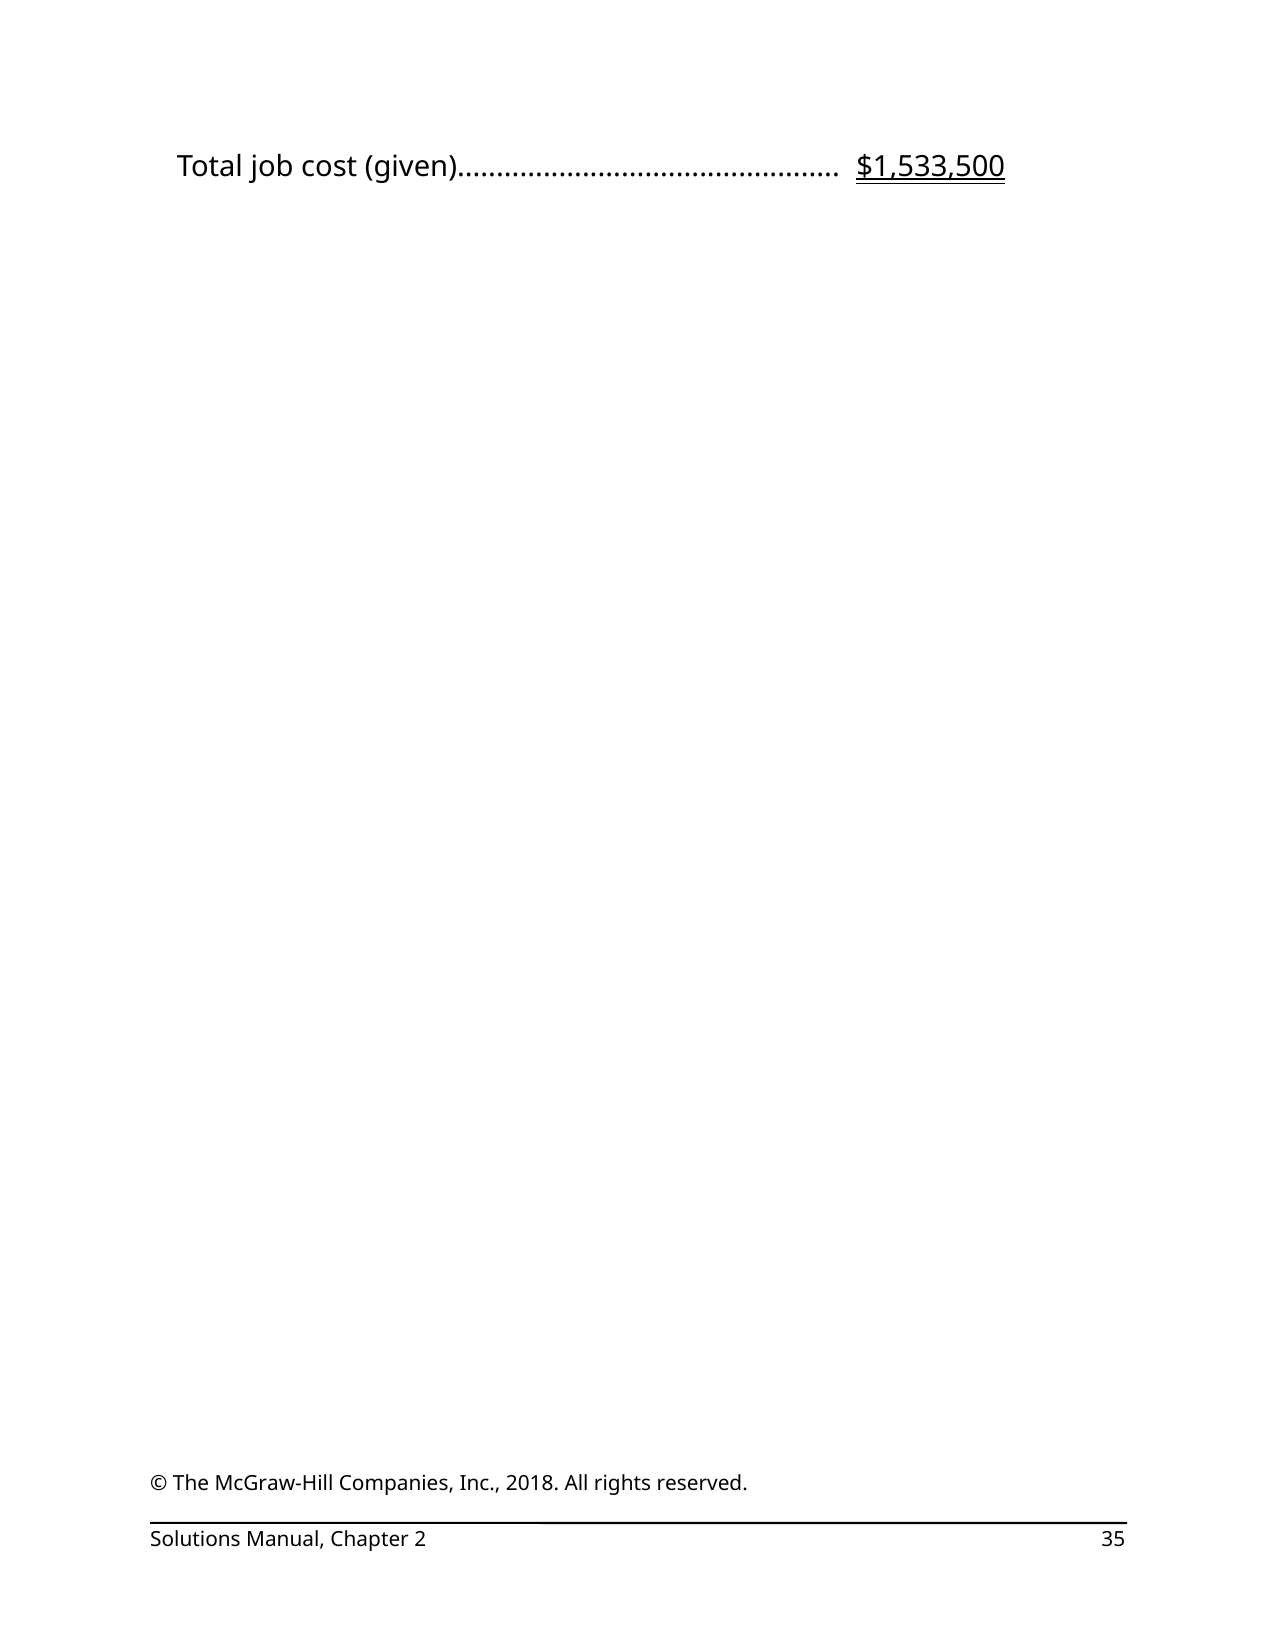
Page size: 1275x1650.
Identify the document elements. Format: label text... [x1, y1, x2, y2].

table_cell Total job cost (given) [150, 150, 854, 204]
table_cell $1,533,500 [854, 150, 1012, 204]
